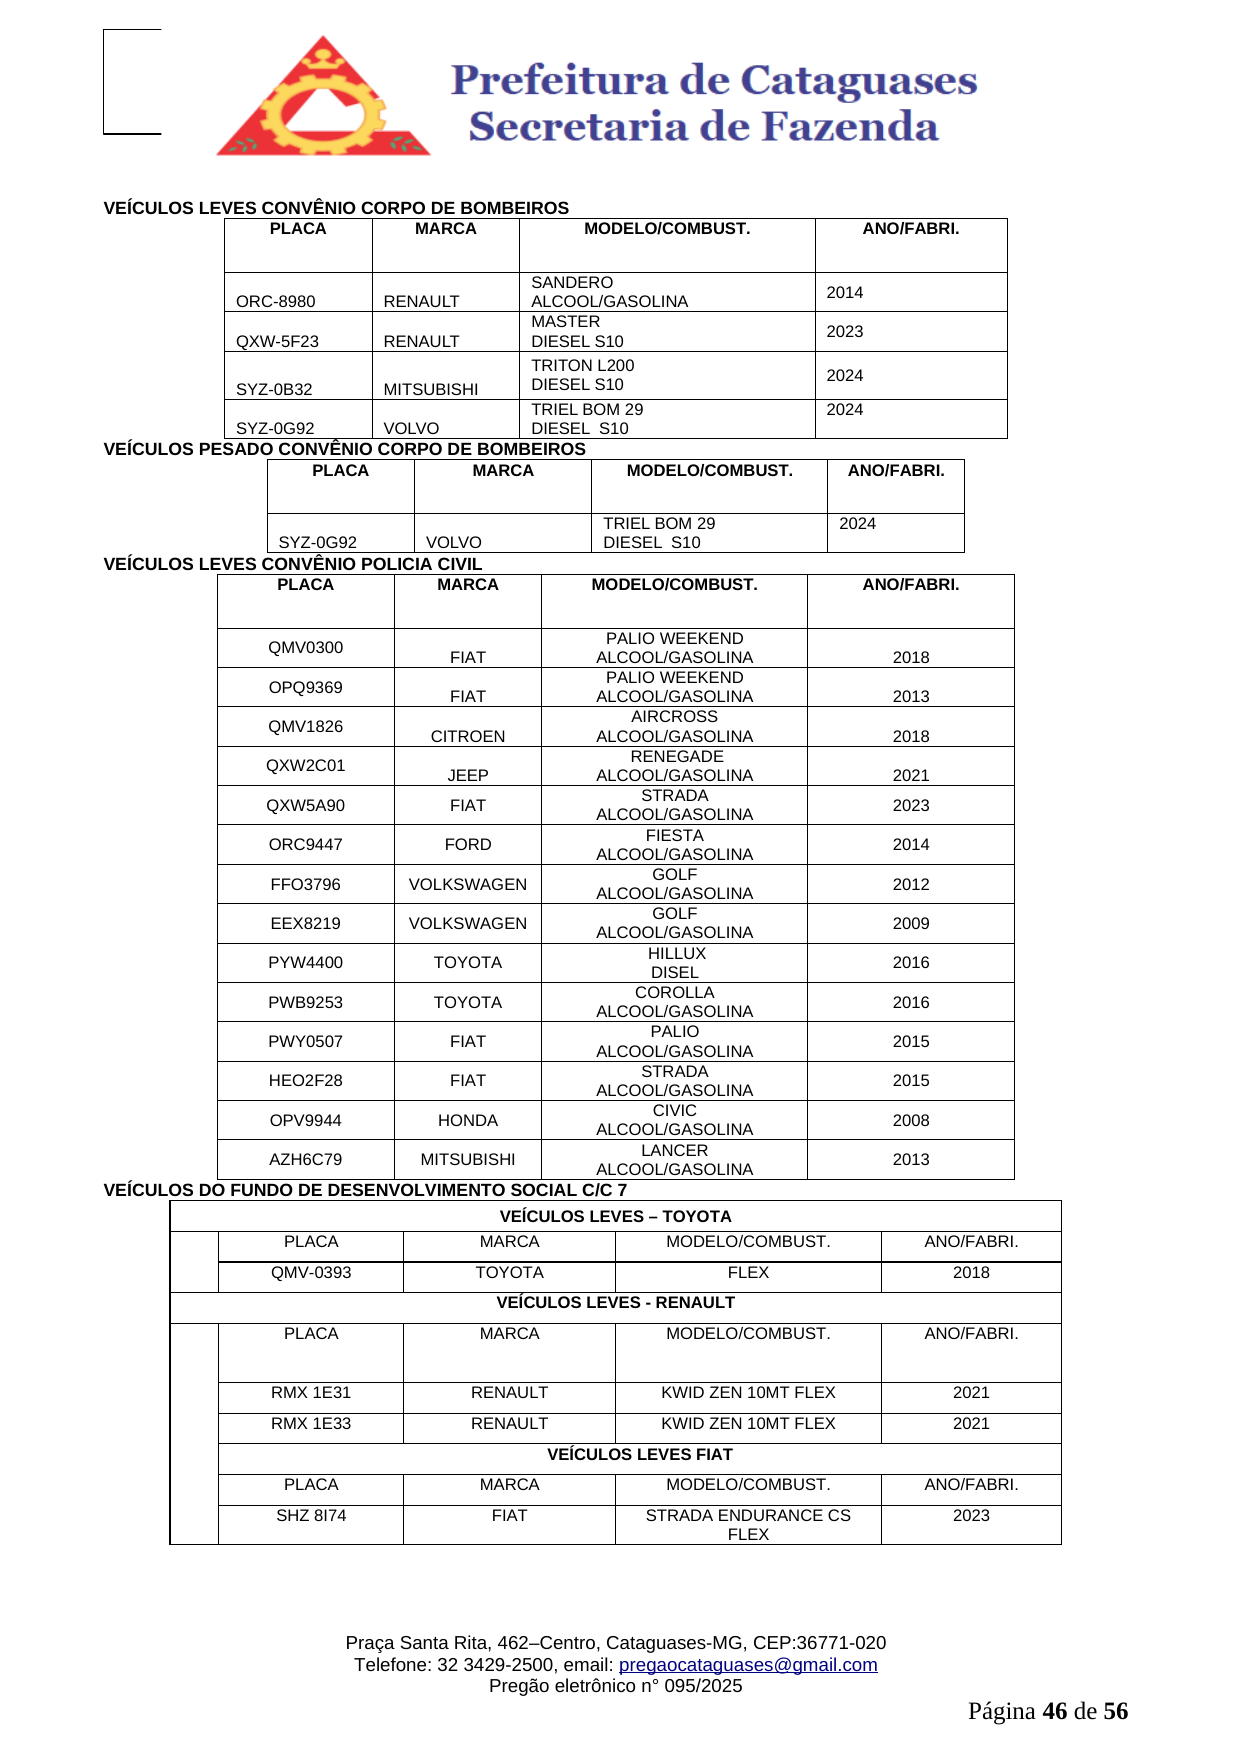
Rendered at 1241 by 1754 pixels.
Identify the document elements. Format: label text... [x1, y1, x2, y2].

table_cell PALIO WEEKEND ALCOOL/GASOLINA [542, 668, 807, 706]
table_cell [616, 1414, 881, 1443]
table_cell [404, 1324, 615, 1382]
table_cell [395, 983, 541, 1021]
table_cell GOLF ALCOOL/GASOLINA [542, 865, 807, 903]
table_cell 2023 [808, 786, 1014, 824]
table_cell 2018 [808, 629, 1014, 667]
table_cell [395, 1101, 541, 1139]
table_cell FIAT [395, 629, 541, 667]
table_cell TRIEL BOM 29 DIESEL S10 [520, 400, 815, 438]
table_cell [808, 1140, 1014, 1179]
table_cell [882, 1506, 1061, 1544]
table_header MODELO/COMBUST. [520, 219, 815, 272]
table_header MARCA [373, 219, 519, 272]
table_header ANO/FABRI. [828, 460, 964, 513]
table_cell RENAULT [373, 312, 519, 351]
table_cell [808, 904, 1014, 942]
table_cell CITROEN [395, 707, 541, 746]
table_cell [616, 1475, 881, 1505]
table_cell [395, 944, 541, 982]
table_header PLACA [225, 219, 372, 272]
table_cell 2014 [808, 825, 1014, 864]
table_cell JEEP [395, 747, 541, 785]
picture [161, 29, 1071, 177]
table_cell 2013 [808, 668, 1014, 706]
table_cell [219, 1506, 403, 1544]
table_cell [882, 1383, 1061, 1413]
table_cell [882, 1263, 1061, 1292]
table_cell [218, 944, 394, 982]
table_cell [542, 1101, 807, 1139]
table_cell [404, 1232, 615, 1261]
table_cell MITSUBISHI [373, 352, 519, 398]
table_cell FIESTA ALCOOL/GASOLINA [542, 825, 807, 864]
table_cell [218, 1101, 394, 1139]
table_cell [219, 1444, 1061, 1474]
table_cell EEX8219 [218, 904, 394, 942]
table_header MODELO/COMBUST. [592, 460, 827, 513]
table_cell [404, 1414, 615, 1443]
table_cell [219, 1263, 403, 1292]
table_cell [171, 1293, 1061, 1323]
table_cell GOLF ALCOOL/GASOLINA [542, 904, 807, 942]
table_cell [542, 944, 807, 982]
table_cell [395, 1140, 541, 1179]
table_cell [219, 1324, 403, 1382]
table_cell OPQ9369 [218, 668, 394, 706]
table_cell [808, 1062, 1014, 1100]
table_cell RENAULT [373, 273, 519, 311]
table_cell VOLVO [373, 400, 519, 438]
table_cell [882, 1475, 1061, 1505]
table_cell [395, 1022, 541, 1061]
table_cell 2021 [808, 747, 1014, 785]
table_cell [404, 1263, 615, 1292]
table_cell QXW-5F23 [225, 312, 372, 351]
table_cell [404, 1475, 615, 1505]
table_cell SANDERO ALCOOL/GASOLINA [520, 273, 815, 311]
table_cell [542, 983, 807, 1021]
list VEÍCULOS DO FUNDO DE DESENVOLVIMENTO SOCIAL C/C 7 [103, 1180, 1128, 1200]
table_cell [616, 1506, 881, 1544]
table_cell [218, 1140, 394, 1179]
table_cell SYZ-0B32 [225, 352, 372, 398]
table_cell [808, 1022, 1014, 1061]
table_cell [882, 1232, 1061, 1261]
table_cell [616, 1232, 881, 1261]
table_cell VOLKSWAGEN [395, 865, 541, 903]
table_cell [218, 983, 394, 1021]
table_cell QMV1826 [218, 707, 394, 746]
table_cell ORC-8980 [225, 273, 372, 311]
table_cell VOLKSWAGEN [395, 904, 541, 942]
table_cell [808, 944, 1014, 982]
table_cell RENEGADE ALCOOL/GASOLINA [542, 747, 807, 785]
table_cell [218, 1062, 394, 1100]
table_cell QMV0300 [218, 629, 394, 667]
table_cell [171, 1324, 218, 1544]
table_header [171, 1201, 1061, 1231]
table_header MARCA [415, 460, 591, 513]
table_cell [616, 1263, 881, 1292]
table_cell TRIEL BOM 29 DIESEL S10 [592, 514, 827, 552]
table_cell AIRCROSS ALCOOL/GASOLINA [542, 707, 807, 746]
list VEÍCULOS LEVES CONVÊNIO CORPO DE BOMBEIROS [103, 198, 1128, 218]
list VEÍCULOS PESADO CONVÊNIO CORPO DE BOMBEIROS [103, 439, 1128, 459]
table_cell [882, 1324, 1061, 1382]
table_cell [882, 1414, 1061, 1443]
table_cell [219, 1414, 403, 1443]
table_cell 2024 [816, 400, 1007, 438]
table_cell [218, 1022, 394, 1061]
table_cell FFO3796 [218, 865, 394, 903]
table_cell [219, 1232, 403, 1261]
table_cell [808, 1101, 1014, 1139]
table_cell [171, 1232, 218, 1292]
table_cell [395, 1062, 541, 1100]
table_cell QXW5A90 [218, 786, 394, 824]
table_cell 2014 [816, 273, 1007, 311]
table_header PLACA [268, 460, 414, 513]
table_header PLACA [218, 575, 394, 627]
table_cell FIAT [395, 668, 541, 706]
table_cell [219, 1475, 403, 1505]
table_header MARCA [395, 575, 541, 627]
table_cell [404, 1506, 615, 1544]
table_header ANO/FABRI. [816, 219, 1007, 272]
table_header MODELO/COMBUST. [542, 575, 807, 627]
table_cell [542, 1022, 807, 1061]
table_cell 2018 [808, 707, 1014, 746]
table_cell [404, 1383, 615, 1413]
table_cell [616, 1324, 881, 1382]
table_cell 2023 [816, 312, 1007, 351]
table_cell 2024 [816, 352, 1007, 398]
table_cell ORC9447 [218, 825, 394, 864]
table_cell PALIO WEEKEND ALCOOL/GASOLINA [542, 629, 807, 667]
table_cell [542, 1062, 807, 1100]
table_cell TRITON L200 DIESEL S10 [520, 352, 815, 398]
table_header ANO/FABRI. [808, 575, 1014, 627]
table_cell 2012 [808, 865, 1014, 903]
table_cell QXW2C01 [218, 747, 394, 785]
list VEÍCULOS LEVES CONVÊNIO POLICIA CIVIL [103, 553, 1128, 574]
table_cell FIAT [395, 786, 541, 824]
table_cell FORD [395, 825, 541, 864]
table_cell SYZ-0G92 [225, 400, 372, 438]
table_cell 2024 [828, 514, 964, 552]
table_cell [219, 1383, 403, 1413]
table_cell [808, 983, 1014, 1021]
table_cell VOLVO [415, 514, 591, 552]
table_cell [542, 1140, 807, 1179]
table_cell SYZ-0G92 [268, 514, 414, 552]
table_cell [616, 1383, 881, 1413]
table_cell STRADA ALCOOL/GASOLINA [542, 786, 807, 824]
table_cell MASTER DIESEL S10 [520, 312, 815, 351]
